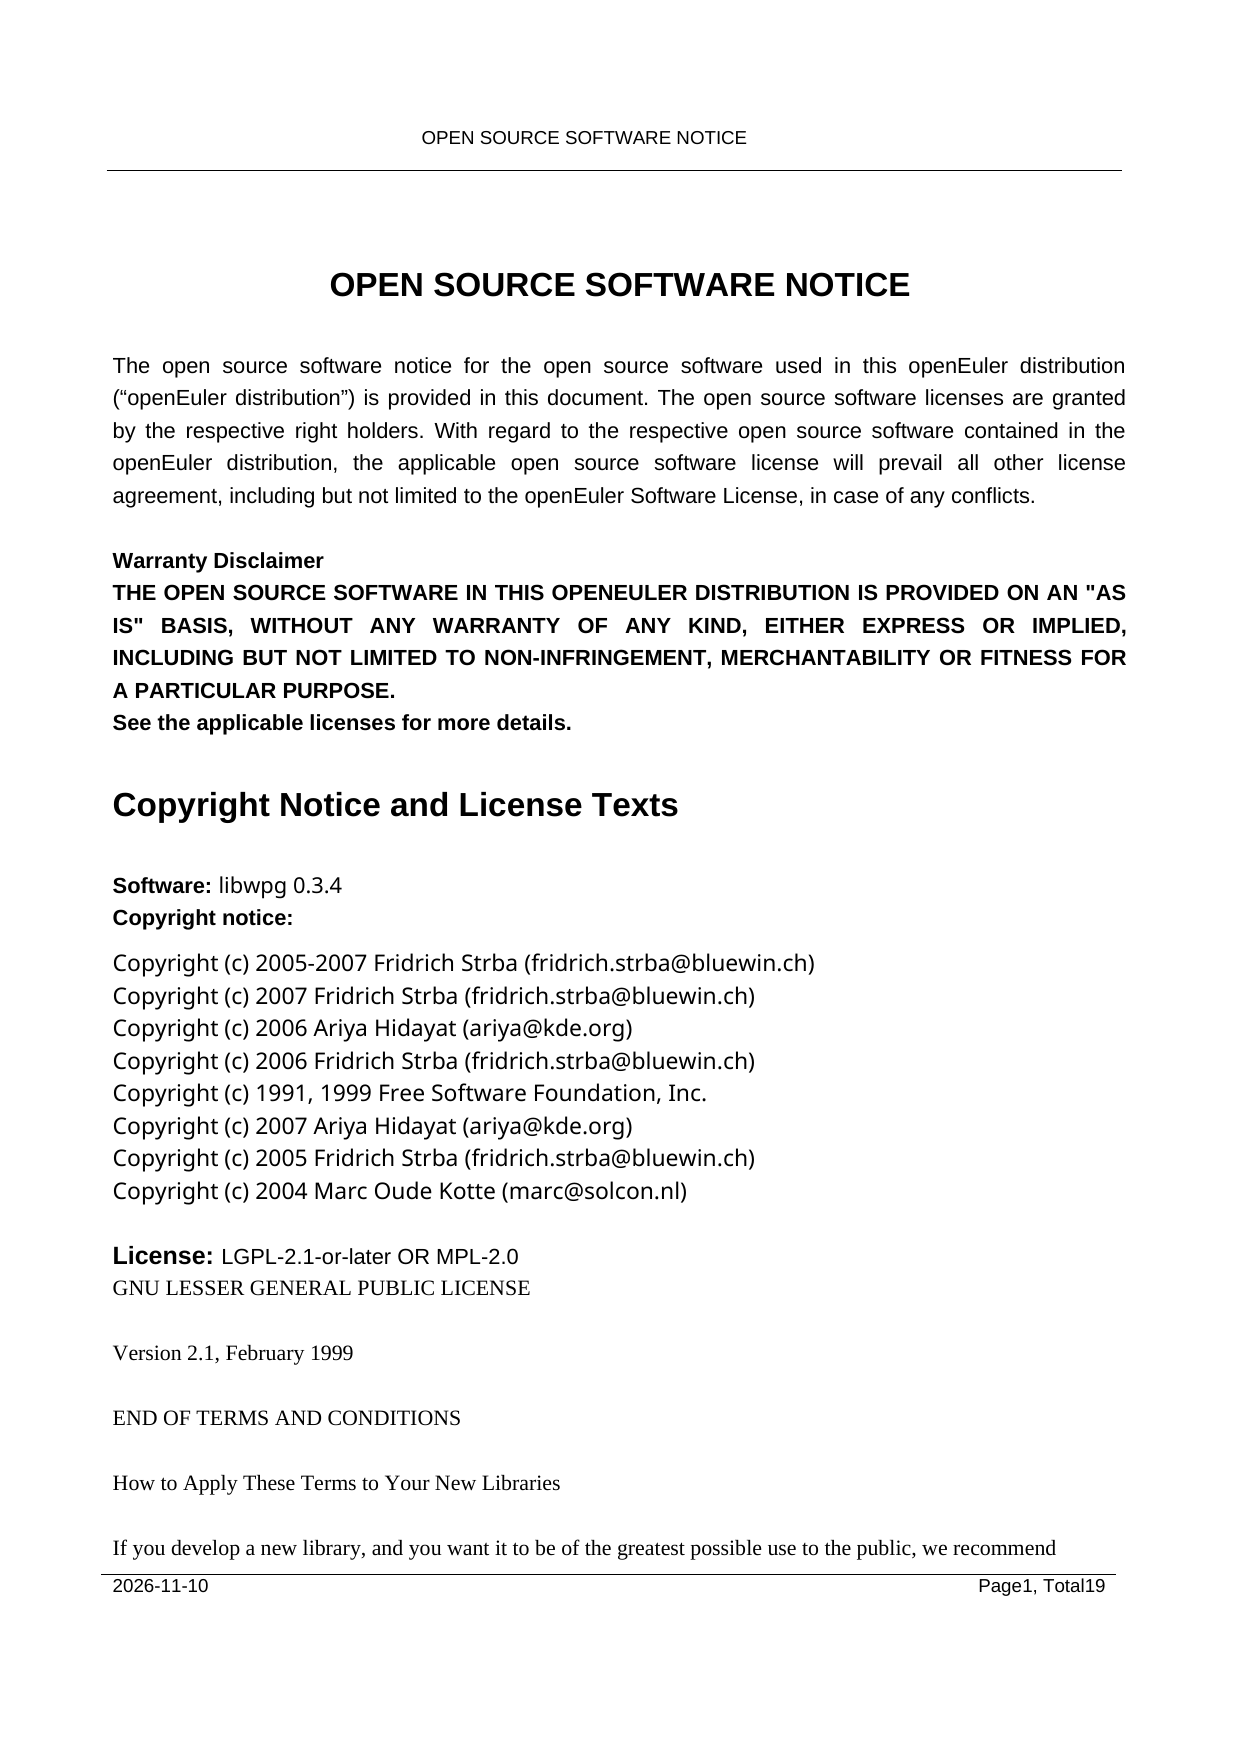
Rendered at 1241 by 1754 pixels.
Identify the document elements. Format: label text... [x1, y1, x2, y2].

text The open source software notice for the open source software used in this openEuler distribution (“openEuler distribution”) is provided in this document. The open source software licenses are granted by the respective right holders. With regard to the respective open source software contained in the openEuler distribution, the applicable open source software license will prevail all other license agreement, including but not limited to the openEuler Software License, in case of any conflicts. [112, 349, 1128, 511]
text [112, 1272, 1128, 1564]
title Software: libwpg 0.3.4 [112, 869, 1128, 901]
text Copyright (c) 2005-2007 Fridrich Strba (fridrich.strba@bluewin.ch) Copyright (c) 2007 Fridrich Strba (fridrich.strba@bluewin.ch) Copyright (c) 2006 Ariya Hidayat (ariya@kde.org) Copyright (c) 2006 Fridrich Strba (fridrich.strba@bluewin.ch) Copyright (c) 1991, 1999 Free Software Foundation, Inc. Copyright (c) 2007 Ariya Hidayat (ariya@kde.org) Copyright (c) 2005 Fridrich Strba (fridrich.strba@bluewin.ch) Copyright (c) 2004 Marc Oude Kotte (marc@solcon.nl) [112, 947, 1128, 1239]
text Copyright notice: [112, 901, 1128, 934]
text Warranty Disclaimer [112, 544, 1128, 576]
text OPEN SOURCE SOFTWARE NOTICE [112, 251, 1128, 316]
text Copyright Notice and License Texts [112, 771, 1128, 836]
text THE OPEN SOURCE SOFTWARE IN THIS OPENEULER DISTRIBUTION IS PROVIDED ON AN "AS IS" BASIS, WITHOUT ANY WARRANTY OF ANY KIND, EITHER EXPRESS OR IMPLIED, INCLUDING BUT NOT LIMITED TO NON-INFRINGEMENT, MERCHANTABILITY OR FITNESS FOR A PARTICULAR PURPOSE. See the applicable licenses for more details. [112, 576, 1128, 739]
text License: LGPL-2.1-or-later OR MPL-2.0 [112, 1239, 1128, 1272]
